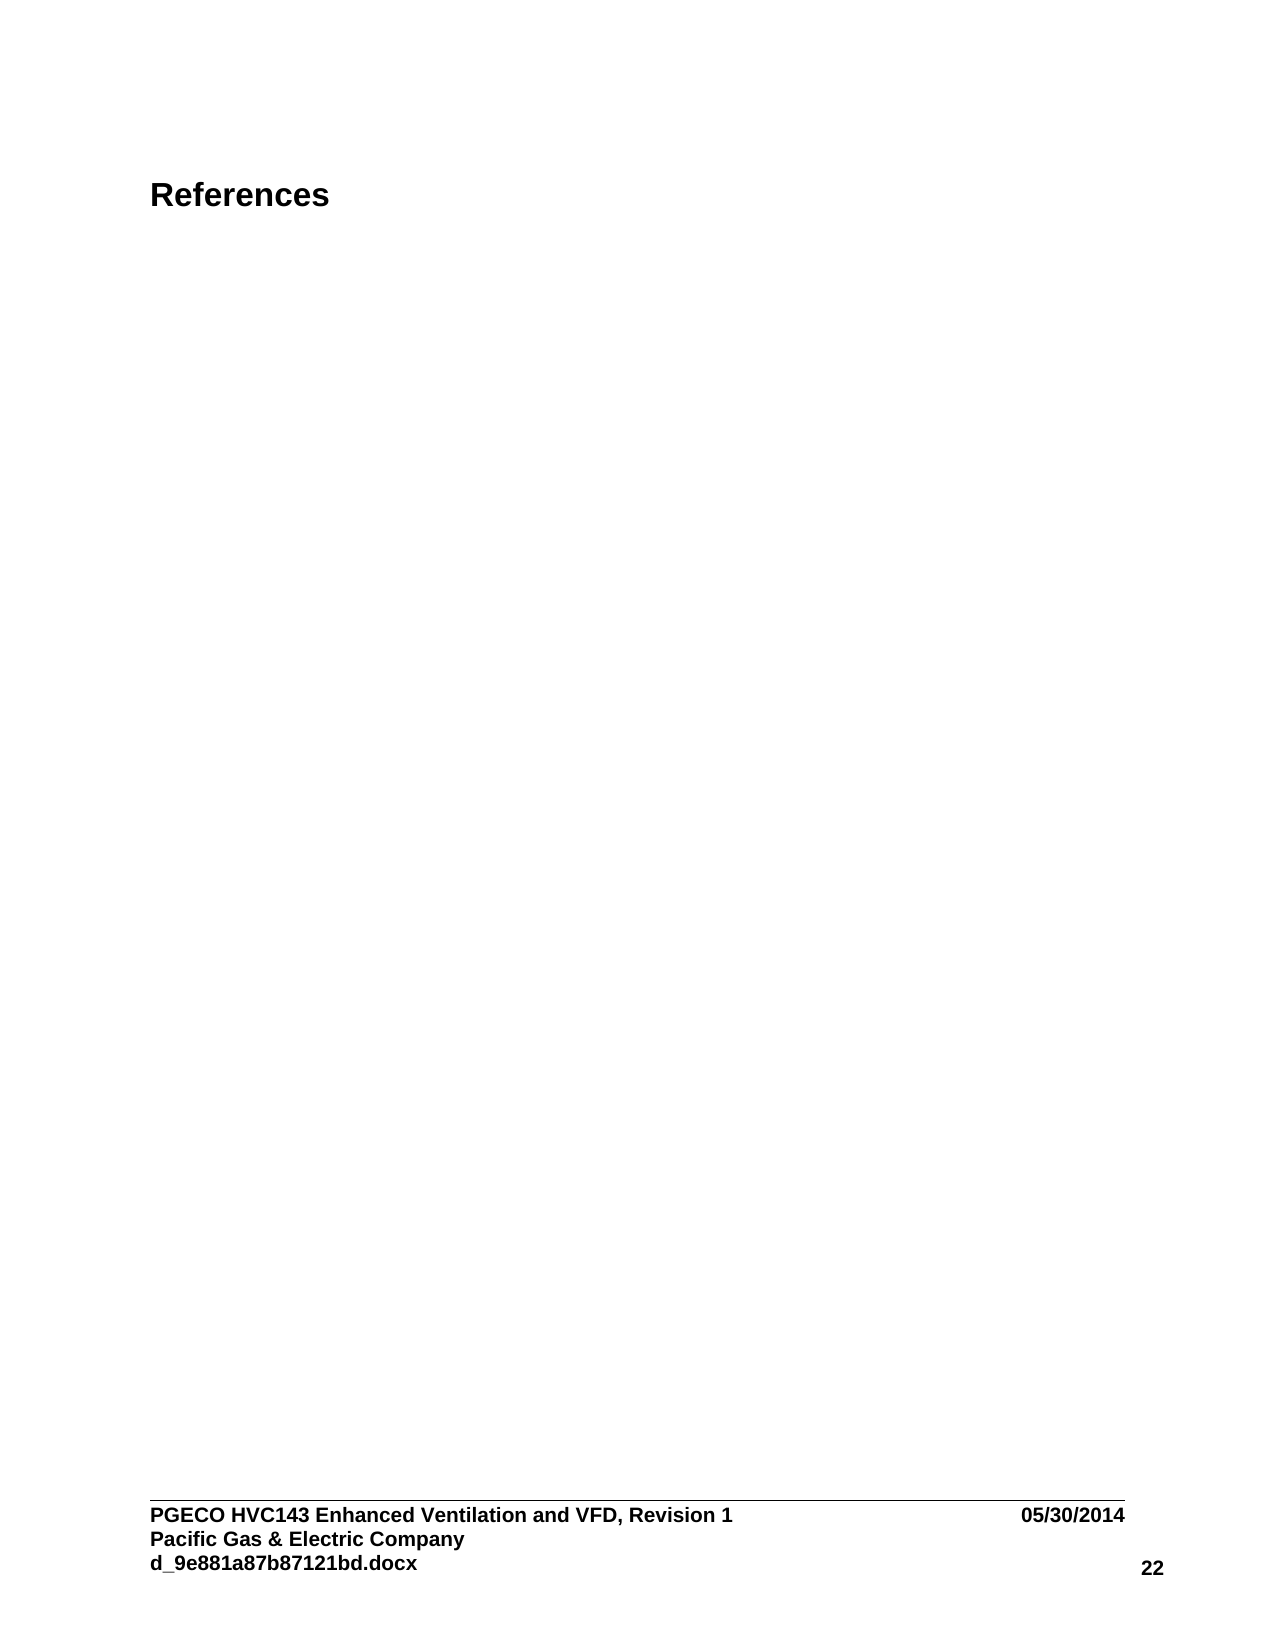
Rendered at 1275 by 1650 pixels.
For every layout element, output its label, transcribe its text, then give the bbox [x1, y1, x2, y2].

subtitle References [150, 175, 1125, 213]
